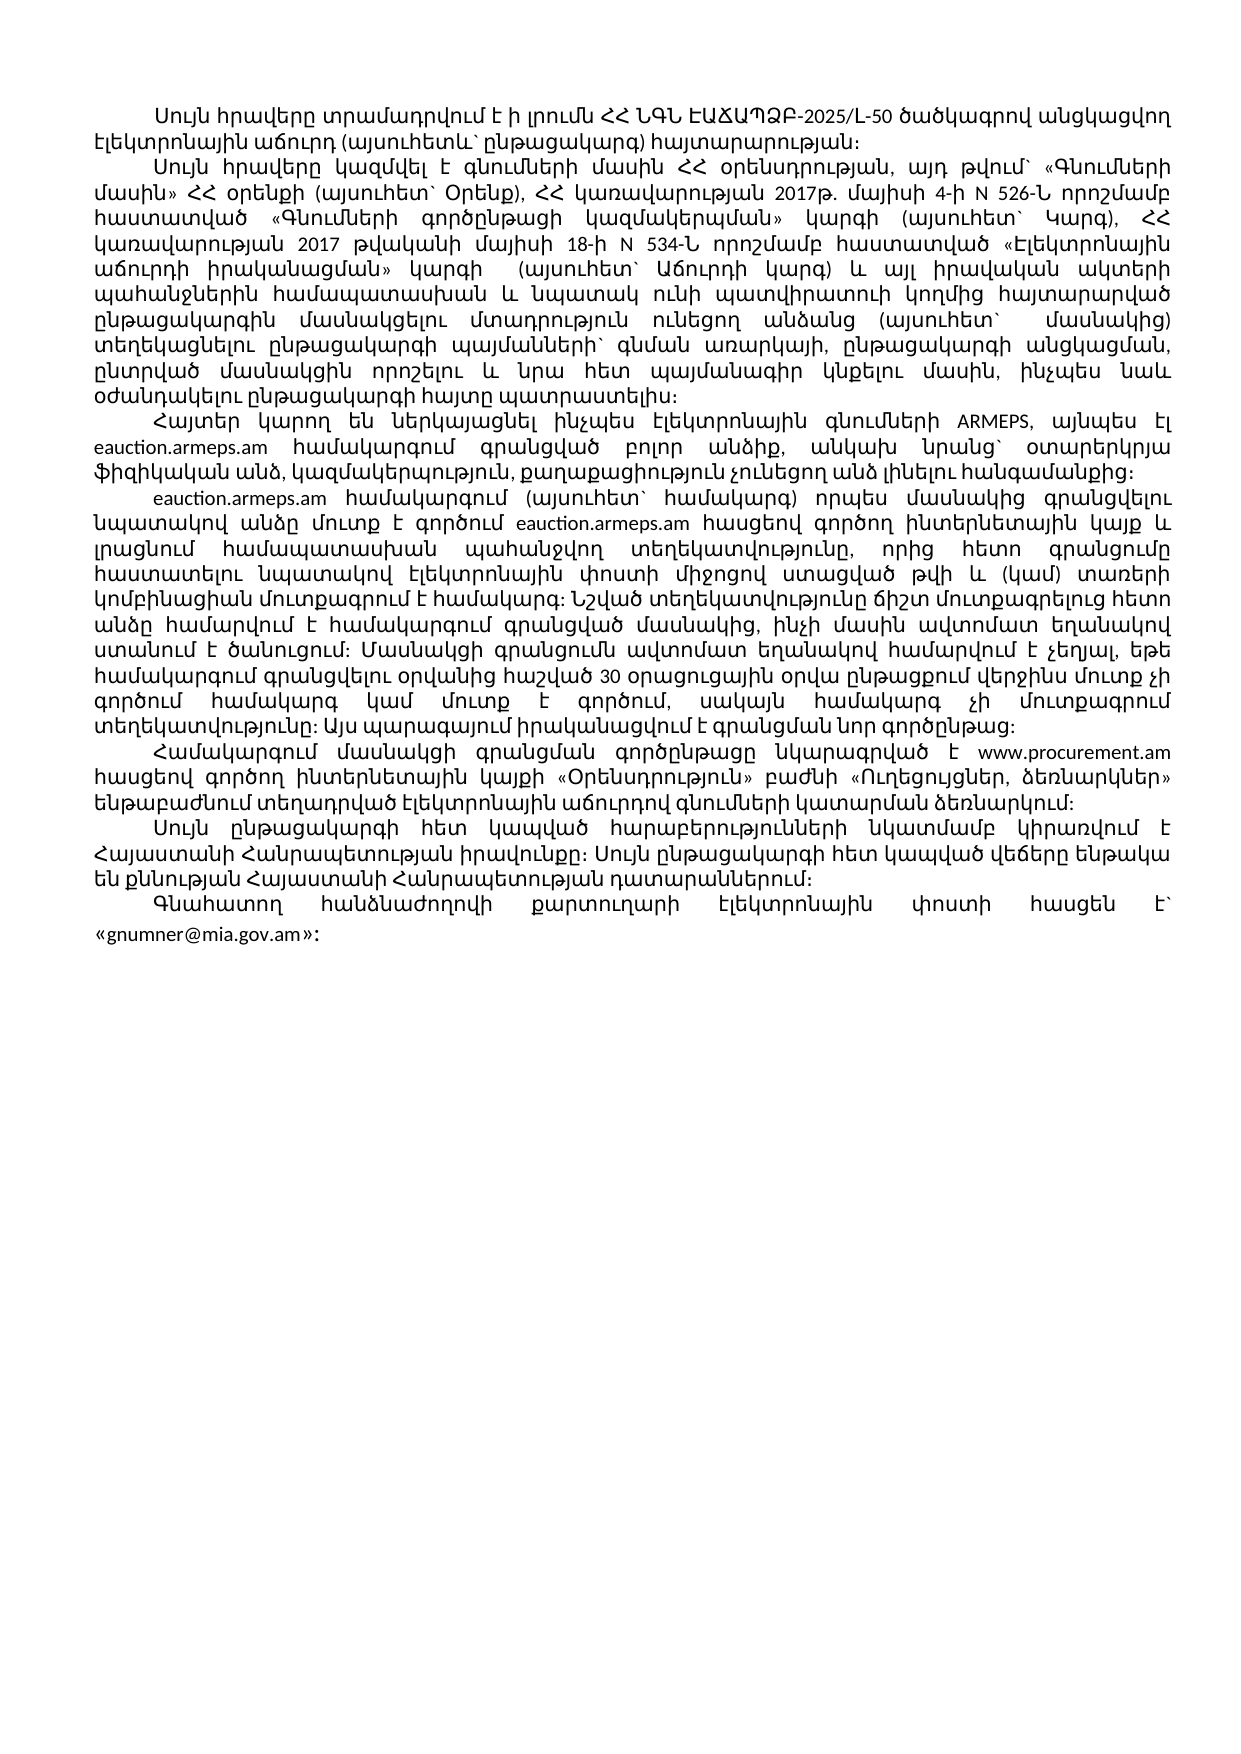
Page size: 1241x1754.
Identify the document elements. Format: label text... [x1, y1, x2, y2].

text eauction.armeps.am համակարգում (այսուհետ` համակարգ) որպես մասնակից գրանցվելու նպատակով անձը մուտք է գործում eauction.armeps.am հասցեով գործող ինտերնետային կայք և լրացնում համապատասխան պահանջվող տեղեկատվությունը, որից հետո գրանցումը հաստատելու նպատակով էլեկտրոնային փոստի միջոցով ստացված թվի և (կամ) տառերի կոմբինացիան մուտքագրում է համակարգ: Նշված տեղեկատվությունը ճիշտ մուտքագրելուց հետո անձը համարվում է համակարգում գրանցված մասնակից, ինչի մասին ավտոմատ եղանակով ստանում է ծանուցում: Մասնակցի գրանցումն ավտոմատ եղանակով համարվում է չեղյալ, եթե համակարգում գրանցվելու օրվանից հաշված 30 օրացուցային օրվա ընթացքում վերջինս մուտք չի գործում համակարգ կամ մուտք է գործում, սակայն համակարգ չի մուտքագրում տեղեկատվությունը: Այս պարագայում իրականացվում է գրանցման նոր գործընթաց: [94, 485, 1171, 739]
text Սույն հրավերը տրամադրվում է ի լրումն ՀՀ ՆԳՆ ԷԱՃԱՊՁԲ-2025/Լ-50 ծածկագրով անցկացվող էլեկտրոնային աճուրդ (այսուհետև` ընթացակարգ) հայտարարության։ [94, 104, 1171, 154]
text Հայտեր կարող են ներկայացնել ինչպես էլեկտրոնային գնումների ARMEPS, այնպես էլ eauction.armeps.am համակարգում գրանցված բոլոր անձիք, անկախ նրանց` օտարերկրյա ֆիզիկական անձ, կազմակերպություն, քաղաքացիություն չունեցող անձ լինելու հանգամանքից։ [94, 409, 1171, 485]
text Գնահատող հանձնաժողովի քարտուղարի էլեկտրոնային փոստի հասցեն է` «gnumner@mia.gov.am»: [94, 892, 1171, 948]
text Համակարգում մասնակցի գրանցման գործընթացը նկարագրված է www.procurement.am հասցեով գործող ինտերնետային կայքի «Օրենսդրություն» բաժնի «Ուղեցույցներ, ձեռնարկներ» ենթաբաժնում տեղադրված էլեկտրոնային աճուրդով գնումների կատարման ձեռնարկում: [94, 739, 1171, 815]
text Սույն ընթացակարգի հետ կապված հարաբերությունների նկատմամբ կիրառվում է Հայաստանի Հանրապետության իրավունքը։ Սույն ընթացակարգի հետ կապված վեճերը ենթակա են քննության Հայաստանի Հանրապետության դատարաններում։ [94, 815, 1171, 892]
text Սույն հրավերը կազմվել է գնումների մասին ՀՀ օրենսդրության, այդ թվում` «Գնումների մասին» ՀՀ օրենքի (այսուհետ` Օրենք), ՀՀ կառավարության 2017թ. մայիսի 4-ի N 526-Ն որոշմամբ հաստատված «Գնումների գործընթացի կազմակերպման» կարգի (այսուհետ` Կարգ), ՀՀ կառավարության 2017 թվականի մայիսի 18-ի N 534-Ն որոշմամբ հաստատված «Էլեկտրոնային աճուրդի իրականացման» կարգի (այսուհետ` Աճուրդի կարգ) և այլ իրավական ակտերի պահանջներին համապատասխան և նպատակ ունի պատվիրատուի կողմից հայտարարված ընթացակարգին մասնակցելու մտադրություն ունեցող անձանց (այսուհետ` մասնակից) տեղեկացնելու ընթացակարգի պայմանների` գնման առարկայի, ընթացակարգի անցկացման, ընտրված մասնակցին որոշելու և նրա հետ պայմանագիր կնքելու մասին, ինչպես նաև օժանդակելու ընթացակարգի հայտը պատրաստելիս։ [94, 154, 1171, 409]
